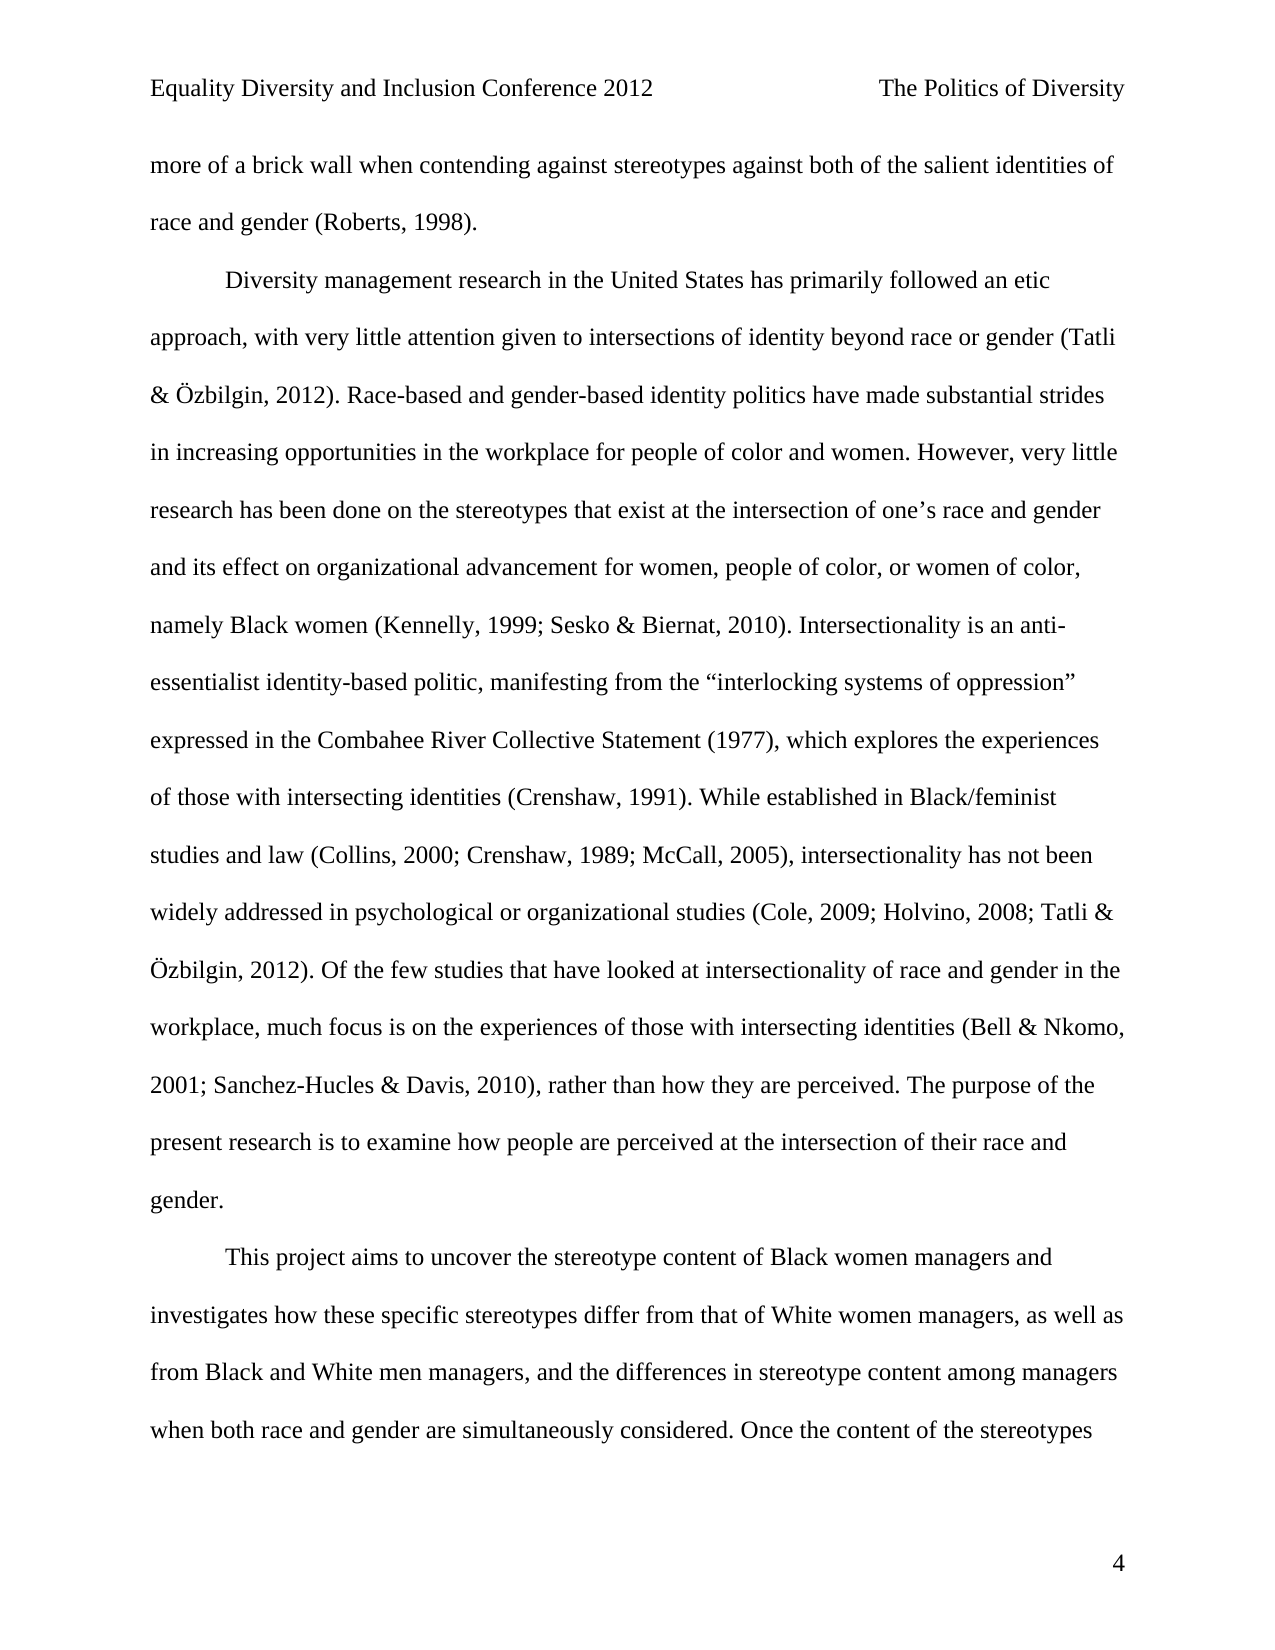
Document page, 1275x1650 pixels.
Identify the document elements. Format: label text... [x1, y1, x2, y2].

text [150, 1242, 1125, 1444]
text Diversity management research in the United States has primarily followed an etic approach, with very little attention given to intersections of identity beyond race or gender (Tatli & Özbilgin, 2012). Race-based and gender-based identity politics have made substantial strides in increasing opportunities in the workplace for people of color and women. However, very little research has been done on the stereotypes that exist at the intersection of one’s race and gender and its effect on organizational advancement for women, people of color, or women of color, namely Black women (Kennelly, 1999; Sesko & Biernat, 2010). Intersectionality is an anti-essentialist identity-based politic, manifesting from the “interlocking systems of oppression” expressed in the Combahee River Collective Statement (1977), which explores the experiences of those with intersecting identities (Crenshaw, 1991). While established in Black/feminist studies and law (Collins, 2000; Crenshaw, 1989; McCall, 2005), intersectionality has not been widely addressed in psychological or organizational studies (Cole, 2009; Holvino, 2008; Tatli & Özbilgin, 2012). Of the few studies that have looked at intersectionality of race and gender in the workplace, much focus is on the experiences of those with intersecting identities (Bell & Nkomo, 2001; Sanchez-Hucles & Davis, 2010), rather than how they are perceived. The purpose of the present research is to examine how people are perceived at the intersection of their race and gender. [150, 265, 1125, 1214]
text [150, 150, 1125, 236]
